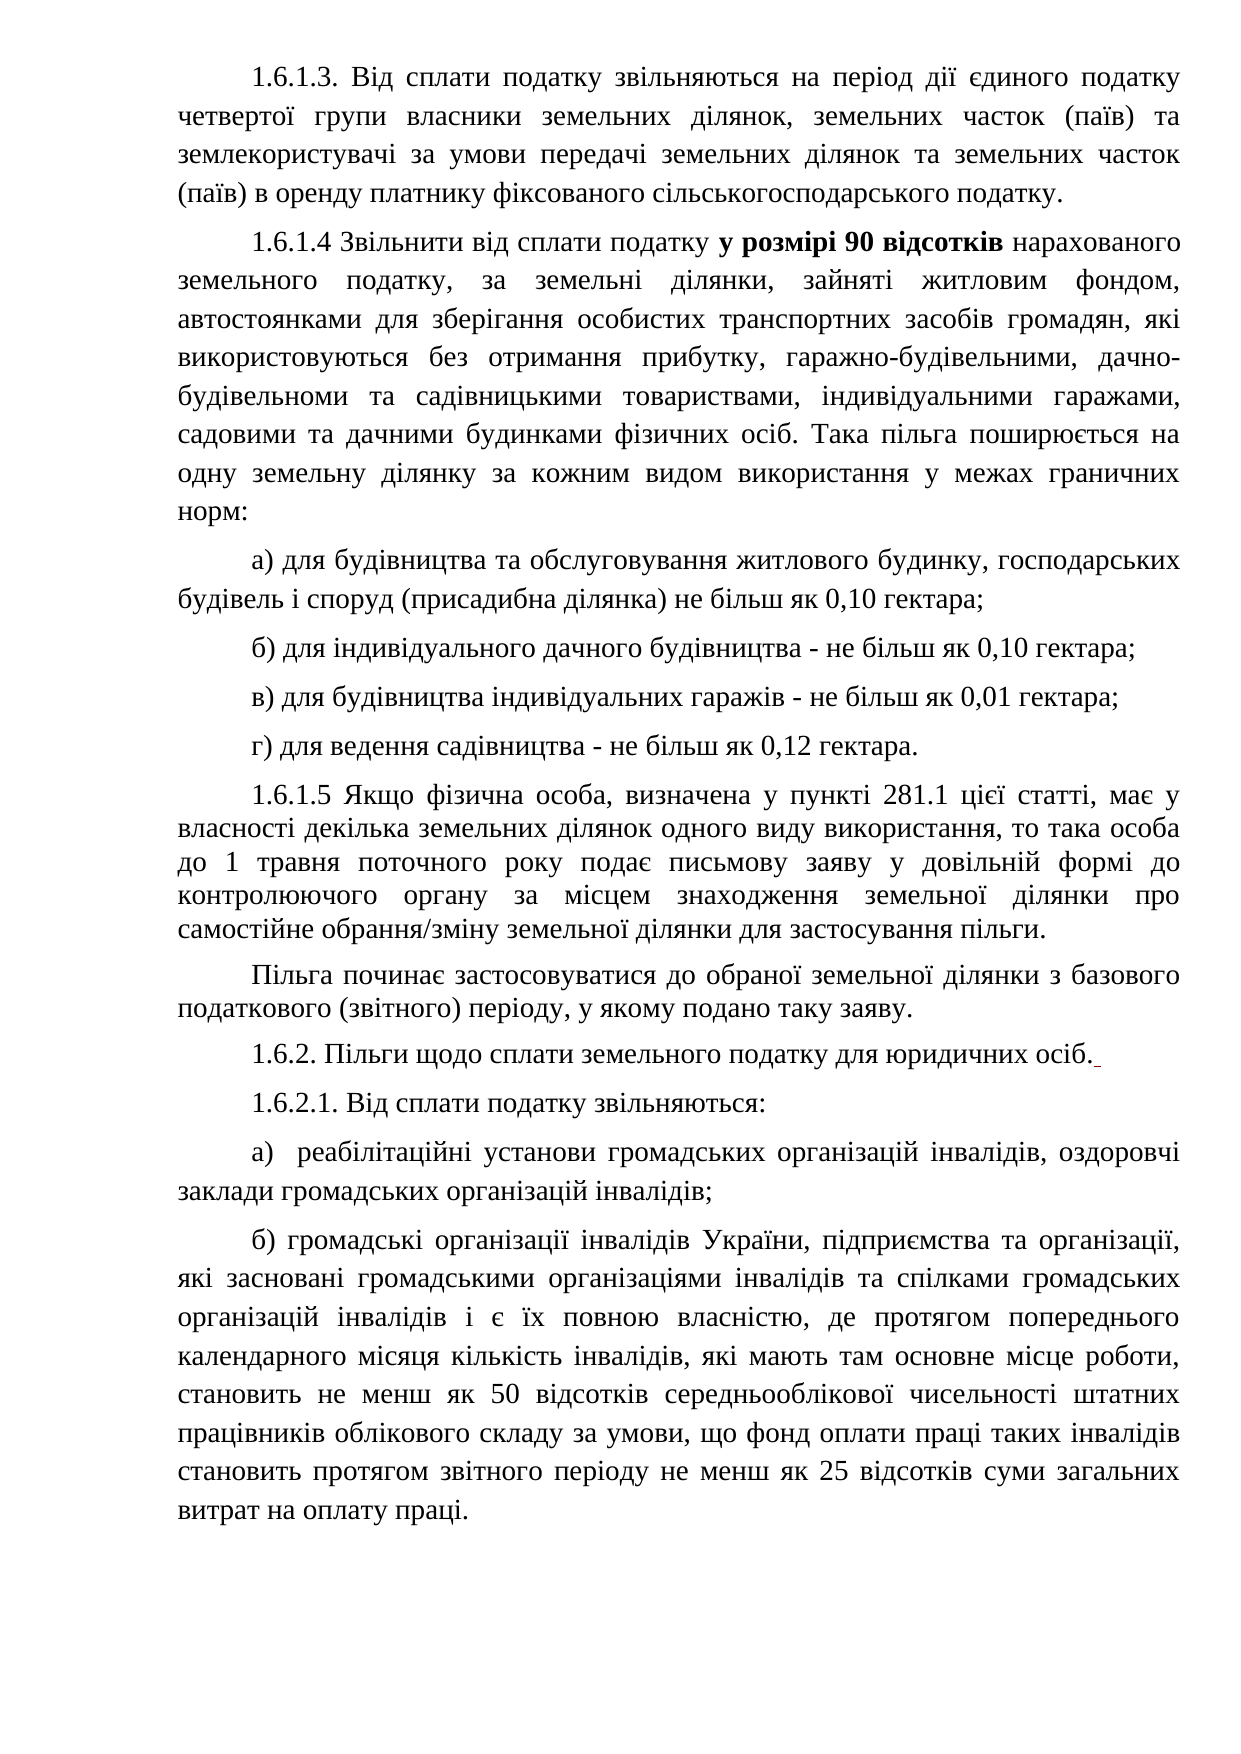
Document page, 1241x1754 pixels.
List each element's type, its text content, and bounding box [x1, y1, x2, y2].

text 1.6.1.4 Звільнити від сплати податку у розмірі 90 відсотків нарахованого земельного податку, за земельні ділянки, зайняті житловим фондом, автостоянками для зберігання особистих транспортних засобів громадян, які використовуються без отримання прибутку, гаражно-будівельними, дачно-будівельноми та садівницькими товариствами, індивідуальними гаражами, садовими та дачними будинками фізичних осіб. Така пільга поширюється на одну земельну ділянку за кожним видом використання у межах граничних норм: [177, 224, 1181, 527]
text в) для будівництва індивідуальних гаражів - не більш як 0,01 гектара; [177, 679, 1181, 712]
text а) реабілітаційні установи громадських організацій інвалідів, оздоровчі заклади громадських організацій інвалідів; [177, 1134, 1181, 1207]
text Пільга починає застосовуватися до обраної земельної ділянки з базового податкового (звітного) періоду, у якому подано таку заяву. [177, 957, 1181, 1024]
text г) для ведення садівництва - не більш як 0,12 гектара. [177, 728, 1181, 761]
text 1.6.2.1. Від сплати податку звільняються: [177, 1086, 1181, 1119]
text 1.6.1.3. Від сплати податку звільняються на період дії єдиного податку четвертої групи власники земельних ділянок, земельних часток (паїв) та землекористувачі за умови передачі земельних ділянок та земельних часток (паїв) в оренду платнику фіксованого сільськогосподарського податку. [177, 59, 1181, 208]
text б) для індивідуального дачного будівництва - не більш як 0,10 гектара; [177, 630, 1181, 663]
text 1.6.1.5 Якщо фізична особа, визначена у пункті 281.1 цієї статті, має у власності декілька земельних ділянок одного виду використання, то така особа до 1 травня поточного року подає письмову заяву у довільній формі до контролюючого органу за місцем знаходження земельної ділянки про самостійне обрання/зміну земельної ділянки для застосування пільги. [177, 777, 1181, 944]
text б) громадські організації інвалідів України, підприємства та організації, які засновані громадськими організаціями інвалідів та спілками громадських організацій інвалідів і є їх повною власністю, де протягом попереднього календарного місяця кількість інвалідів, які мають там основне місце роботи, становить не менш як 50 відсотків середньооблікової чисельності штатних працівників облікового складу за умови, що фонд оплати праці таких інвалідів становить протягом звітного періоду не менш як 25 відсотків суми загальних витрат на оплату праці. [177, 1222, 1181, 1525]
text 1.6.2. Пільги щодо сплати земельного податку для юридичних осіб. [177, 1037, 1181, 1070]
text а) для будівництва та обслуговування житлового будинку, господарських будівель і споруд (присадибна ділянка) не більш як 0,10 гектара; [177, 542, 1181, 614]
